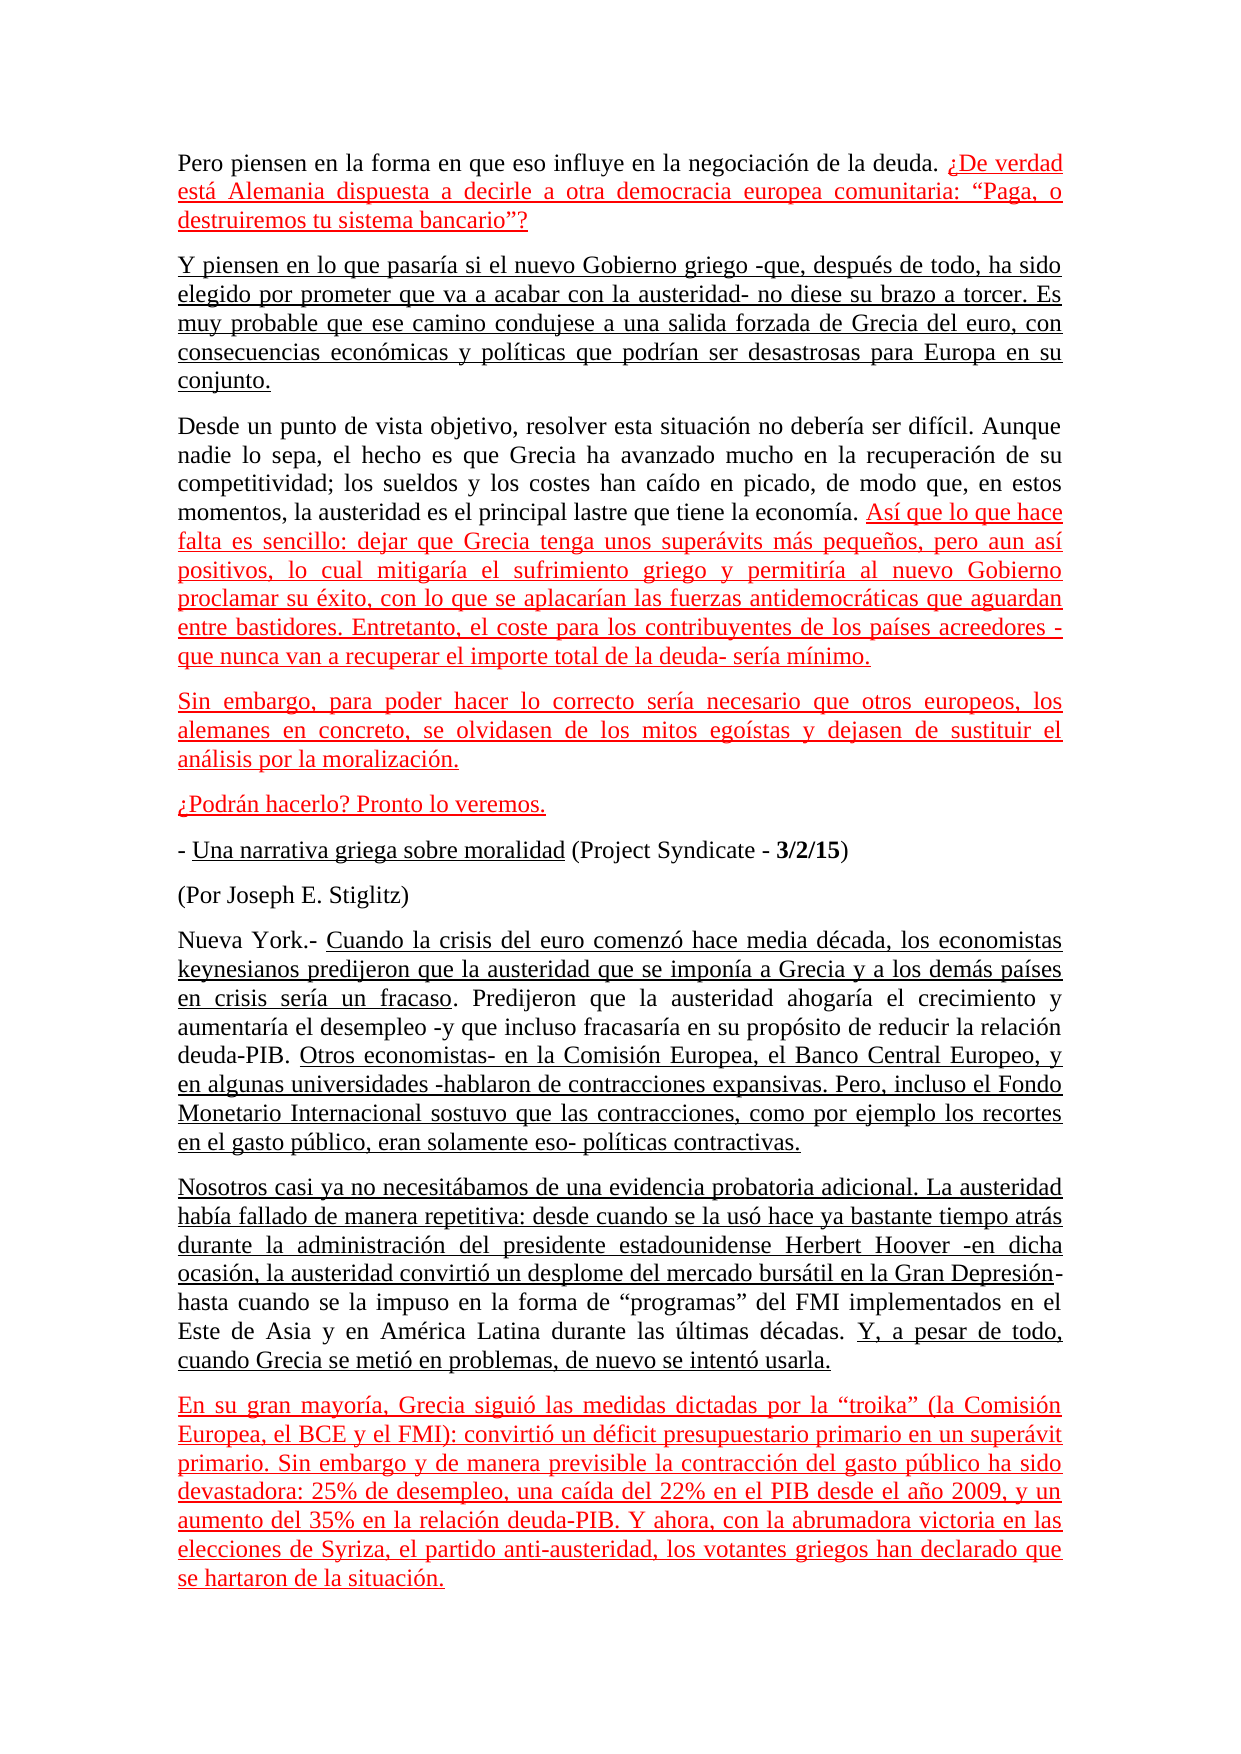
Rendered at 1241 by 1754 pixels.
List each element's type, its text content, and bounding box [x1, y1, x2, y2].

text Y piensen en lo que pasaría si el nuevo Gobierno griego -que, después de todo, ha sido elegido por prometer que va a acabar con la austeridad- no diese su brazo a torcer. Es muy probable que ese camino condujese a una salida forzada de Grecia del euro, con consecuencias económicas y políticas que podrían ser desastrosas para Europa en su conjunto. [177, 363, 1063, 394]
text (Por Joseph E. Stiglitz) [177, 880, 1063, 909]
text Sin embargo, para poder hacer lo correcto sería necesario que otros europeos, los alemanes en concreto, se olvidasen de los mitos egoístas y dejasen de sustituir el análisis por la moralización. [177, 712, 1063, 740]
text En su gran mayoría, Grecia siguió las medidas dictadas por la “troika” (la Comisión Europea, el BCE y el FMI): convirtió un déficit presupuestario primario en un superávit primario. Sin embargo y de manera previsible la contracción del gasto público ha sido devastadora: 25% de desempleo, una caída del 22% en el PIB desde el año 2009, y un aumento del 35% en la relación deuda-PIB. Y ahora, con la abrumadora victoria en las elecciones de Syriza, el partido anti-austeridad, los votantes griegos han declarado que se hartaron de la situación. [177, 1390, 1063, 1444]
text - Una narrativa griega sobre moralidad (Project Syndicate - 3/2/15) [177, 835, 1063, 863]
text Nueva York.- Cuando la crisis del euro comenzó hace media década, los economistas keynesianos predijeron que la austeridad que se imponía a Grecia y a los demás países en crisis sería un fracaso. Predijeron que la austeridad ahogaría el crecimiento y aumentaría el desempleo -y que incluso fracasaría en su propósito de reducir la relación deuda-PIB. Otros economistas- en la Comisión Europea, el Banco Central Europeo, y en algunas universidades -hablaron de contracciones expansivas. Pero, incluso el Fondo Monetario Internacional sostuvo que las contracciones, como por ejemplo los recortes en el gasto público, eran solamente eso- políticas contractivas. [177, 926, 1063, 979]
text En su gran mayoría, Grecia siguió las medidas dictadas por la “troika” (la Comisión Europea, el BCE y el FMI): convirtió un déficit presupuestario primario en un superávit primario. Sin embargo y de manera previsible la contracción del gasto público ha sido devastadora: 25% de desempleo, una caída del 22% en el PIB desde el año 2009, y un aumento del 35% en la relación deuda-PIB. Y ahora, con la abrumadora victoria en las elecciones de Syriza, el partido anti-austeridad, los votantes griegos han declarado que se hartaron de la situación. [177, 1474, 1063, 1530]
text Sin embargo, para poder hacer lo correcto sería necesario que otros europeos, los alemanes en concreto, se olvidasen de los mitos egoístas y dejasen de sustituir el análisis por la moralización. [177, 686, 1063, 711]
text Sin embargo, para poder hacer lo correcto sería necesario que otros europeos, los alemanes en concreto, se olvidasen de los mitos egoístas y dejasen de sustituir el análisis por la moralización. [177, 741, 1063, 773]
text Y piensen en lo que pasaría si el nuevo Gobierno griego -que, después de todo, ha sido elegido por prometer que va a acabar con la austeridad- no diese su brazo a torcer. Es muy probable que ese camino condujese a una salida forzada de Grecia del euro, con consecuencias económicas y políticas que podrían ser desastrosas para Europa en su conjunto. [177, 251, 1063, 333]
text Nosotros casi ya no necesitábamos de una evidencia probatoria adicional. La austeridad había fallado de manera repetitiva: desde cuando se la usó hace ya bastante tiempo atrás durante la administración del presidente estadounidense Herbert Hoover -en dicha ocasión, la austeridad convirtió un desplome del mercado bursátil en la Gran Depresión- hasta cuando se la impuso en la forma de “programas” del FMI implementados en el Este de Asia y en América Latina durante las últimas décadas. Y, a pesar de todo, cuando Grecia se metió en problemas, de nuevo se intentó usarla. [177, 1256, 1063, 1373]
text Nueva York.- Cuando la crisis del euro comenzó hace media década, los economistas keynesianos predijeron que la austeridad que se imponía a Grecia y a los demás países en crisis sería un fracaso. Predijeron que la austeridad ahogaría el crecimiento y aumentaría el desempleo -y que incluso fracasaría en su propósito de reducir la relación deuda-PIB. Otros economistas- en la Comisión Europea, el Banco Central Europeo, y en algunas universidades -hablaron de contracciones expansivas. Pero, incluso el Fondo Monetario Internacional sostuvo que las contracciones, como por ejemplo los recortes en el gasto público, eran solamente eso- políticas contractivas. [177, 980, 1063, 1094]
text Y piensen en lo que pasaría si el nuevo Gobierno griego -que, después de todo, ha sido elegido por prometer que va a acabar con la austeridad- no diese su brazo a torcer. Es muy probable que ese camino condujese a una salida forzada de Grecia del euro, con consecuencias económicas y políticas que podrían ser desastrosas para Europa en su conjunto. [177, 334, 1063, 362]
text Desde un punto de vista objetivo, resolver esta situación no debería ser difícil. Aunque nadie lo sepa, el hecho es que Grecia ha avanzado mucho en la recuperación de su competitividad; los sueldos y los costes han caído en picado, de modo que, en estos momentos, la austeridad es el principal lastre que tiene la economía. Así que lo que hace falta es sencillo: dejar que Grecia tenga unos superávits más pequeños, pero aun así positivos, lo cual mitigaría el sufrimiento griego y permitiría al nuevo Gobierno proclamar su éxito, con lo que se aplacarían las fuerzas antidemocráticas que aguardan entre bastidores. Entretanto, el coste para los contribuyentes de los países acreedores -que nunca van a recuperar el importe total de la deuda- sería mínimo. [177, 411, 1063, 551]
text ¿Podrán hacerlo? Pronto lo veremos. [177, 789, 1063, 818]
text Pero piensen en la forma en que eso influye en la negociación de la deuda. ¿De verdad está Alemania dispuesta a decirle a otra democracia europea comunitaria: “Paga, o destruiremos tu sistema bancario”? [177, 148, 1063, 201]
text Pero piensen en la forma en que eso influye en la negociación de la deuda. ¿De verdad está Alemania dispuesta a decirle a otra democracia europea comunitaria: “Paga, o destruiremos tu sistema bancario”? [177, 202, 1063, 234]
